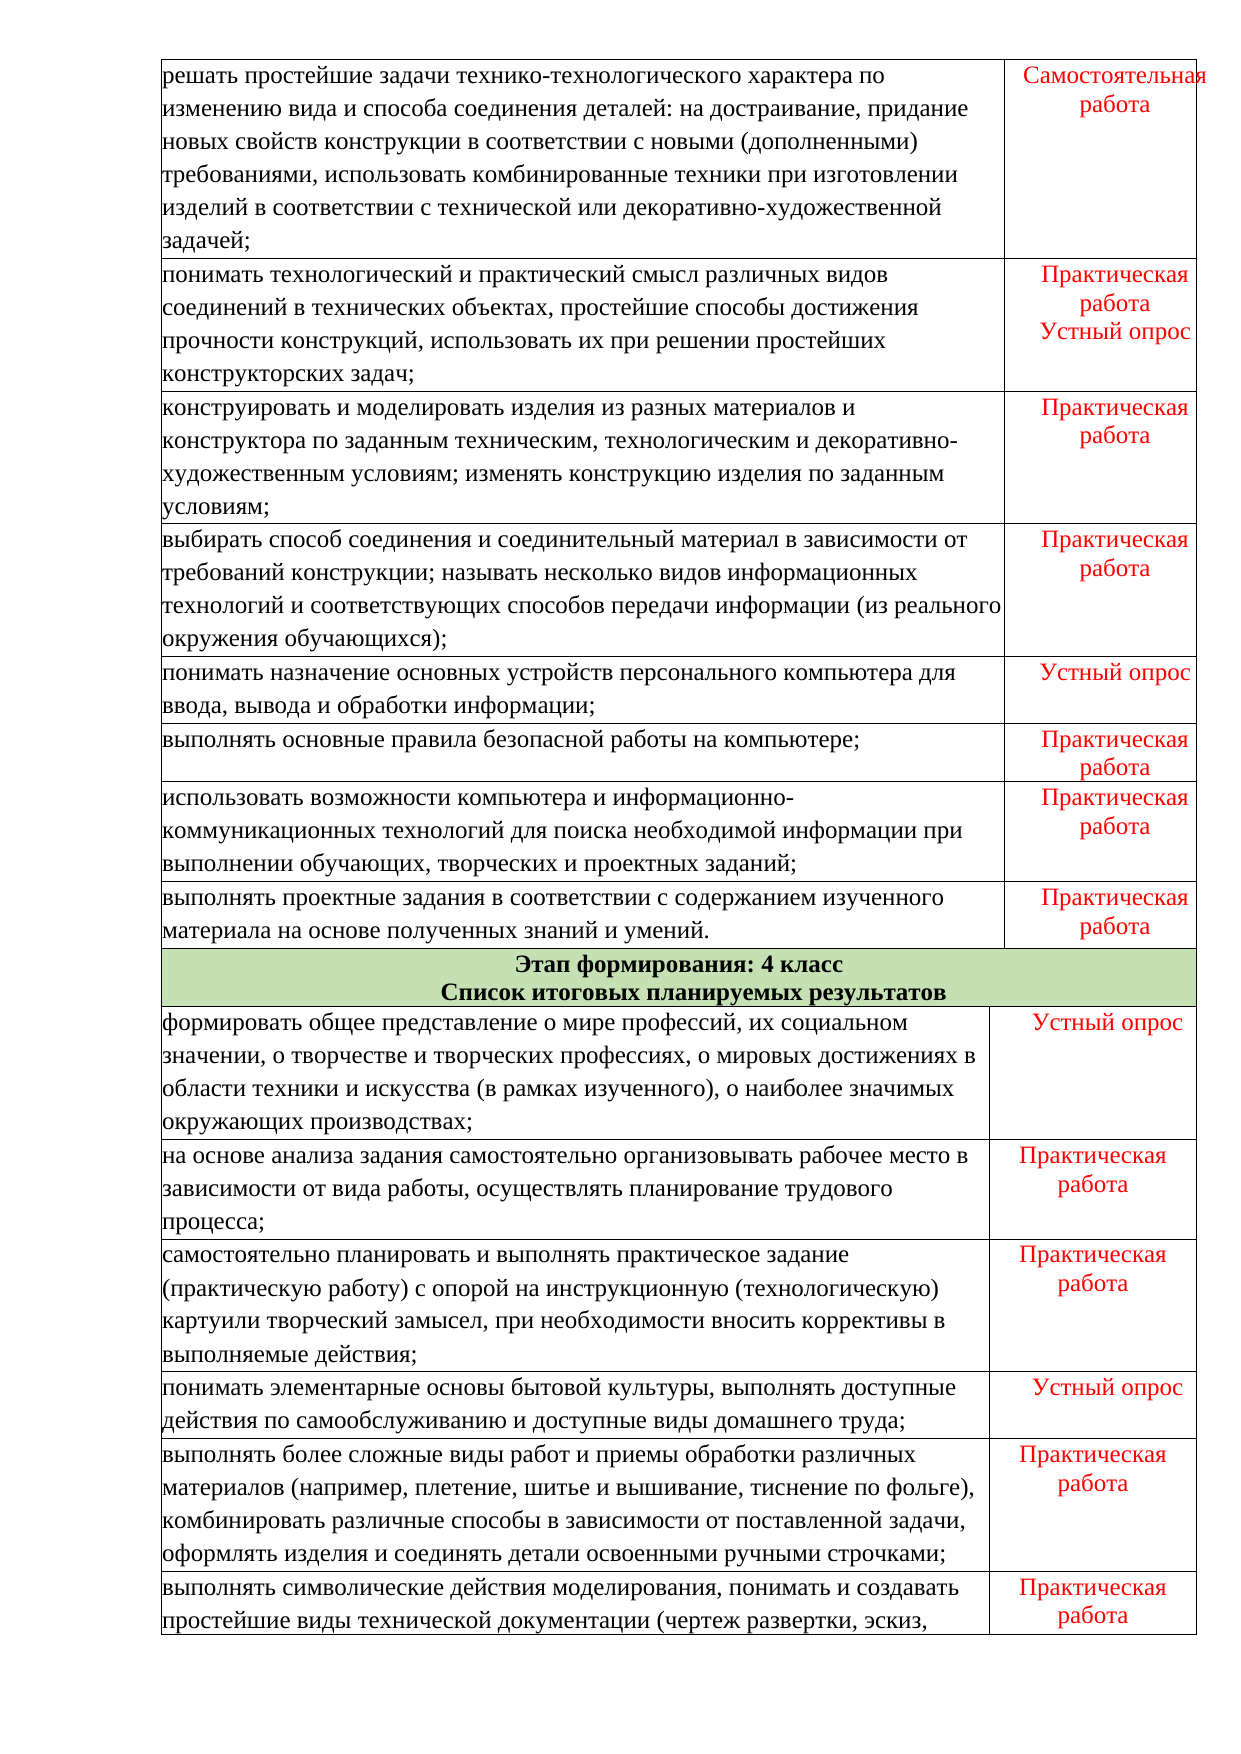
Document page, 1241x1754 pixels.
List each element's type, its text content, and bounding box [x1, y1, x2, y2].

table_cell Устный опрос [1005, 657, 1196, 723]
table_cell Практическая работа [1005, 392, 1196, 523]
table_cell Устный опрос [990, 1372, 1196, 1438]
table_cell Этап формирования: 4 класс Список итоговых планируемых результатов [162, 949, 1196, 1006]
table_cell на основе анализа задания самостоятельно организовывать рабочее место в зависимости от вида работы, осуществлять планирование трудового процесса; [162, 1140, 989, 1238]
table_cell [162, 1572, 989, 1633]
table_cell Практическая работа [990, 1439, 1196, 1571]
table_cell формировать общее представление о мире профессий, их социальном значении, о творчестве и творческих профессиях, о мировых достижениях в области техники и искусства (в рамках изученного), о наиболее значимых окружающих производствах; [162, 1007, 989, 1139]
table_cell выполнять проектные задания в соответствии с содержанием изученного материала на основе полученных знаний и умений. [162, 882, 1004, 948]
table_cell Самостоятельная работа [1005, 60, 1196, 258]
table_cell Практическая работа Устный опрос [1005, 259, 1196, 391]
table_cell понимать технологический и практический смысл различных видов соединений в технических объектах, простейшие способы достижения прочности конструкций, использовать их при решении простейших конструкторских задач; [162, 259, 1004, 391]
table_cell самостоятельно планировать и выполнять практическое задание (практическую работу) с опорой на инструкционную (технологическую) картуили творческий замысел, при необходимости вносить коррективы в выполняемые действия; [162, 1240, 989, 1371]
table_cell Практическая работа [1005, 782, 1196, 881]
table_cell Практическая работа [1005, 724, 1196, 781]
table_cell использовать возможности компьютера и информационно-коммуникационных технологий для поиска необходимой информации при выполнении обучающих, творческих и проектных заданий; [162, 782, 1004, 881]
table_cell Практическая работа [990, 1140, 1196, 1238]
table_cell понимать назначение основных устройств персонального компьютера для ввода, вывода и обработки информации; [162, 657, 1004, 723]
table_cell решать простейшие задачи технико-технологического характера по изменению вида и способа соединения деталей: на достраивание, придание новых свойств конструкции в соответствии с новыми (дополненными) требованиями, использовать комбинированные техники при изготовлении изделий в соответствии с технической или декоративно-художественной задачей; [162, 60, 1004, 258]
table_cell Практическая работа [990, 1240, 1196, 1371]
table_cell Практическая работа [1005, 882, 1196, 948]
table_cell Практическая работа [990, 1572, 1196, 1633]
table_cell понимать элементарные основы бытовой культуры, выполнять доступные действия по самообслуживанию и доступные виды домашнего труда; [162, 1372, 989, 1438]
table_cell выбирать способ соединения и соединительный материал в зависимости от требований конструкции; называть несколько видов информационных технологий и соответствующих способов передачи информации (из реального окружения обучающихся); [162, 524, 1004, 656]
table_cell Практическая работа [1005, 524, 1196, 656]
table_cell выполнять основные правила безопасной работы на компьютере; [162, 724, 1004, 781]
table_cell выполнять более сложные виды работ и приемы обработки различных материалов (например, плетение, шитье и вышивание, тиснение по фольге), комбинировать различные способы в зависимости от поставленной задачи, оформлять изделия и соединять детали освоенными ручными строчками; [162, 1439, 989, 1571]
table_cell конструировать и моделировать изделия из разных материалов и конструктора по заданным техническим, технологическим и декоративно-художественным условиям; изменять конструкцию изделия по заданным условиям; [162, 392, 1004, 523]
table_cell Устный опрос [990, 1007, 1196, 1139]
